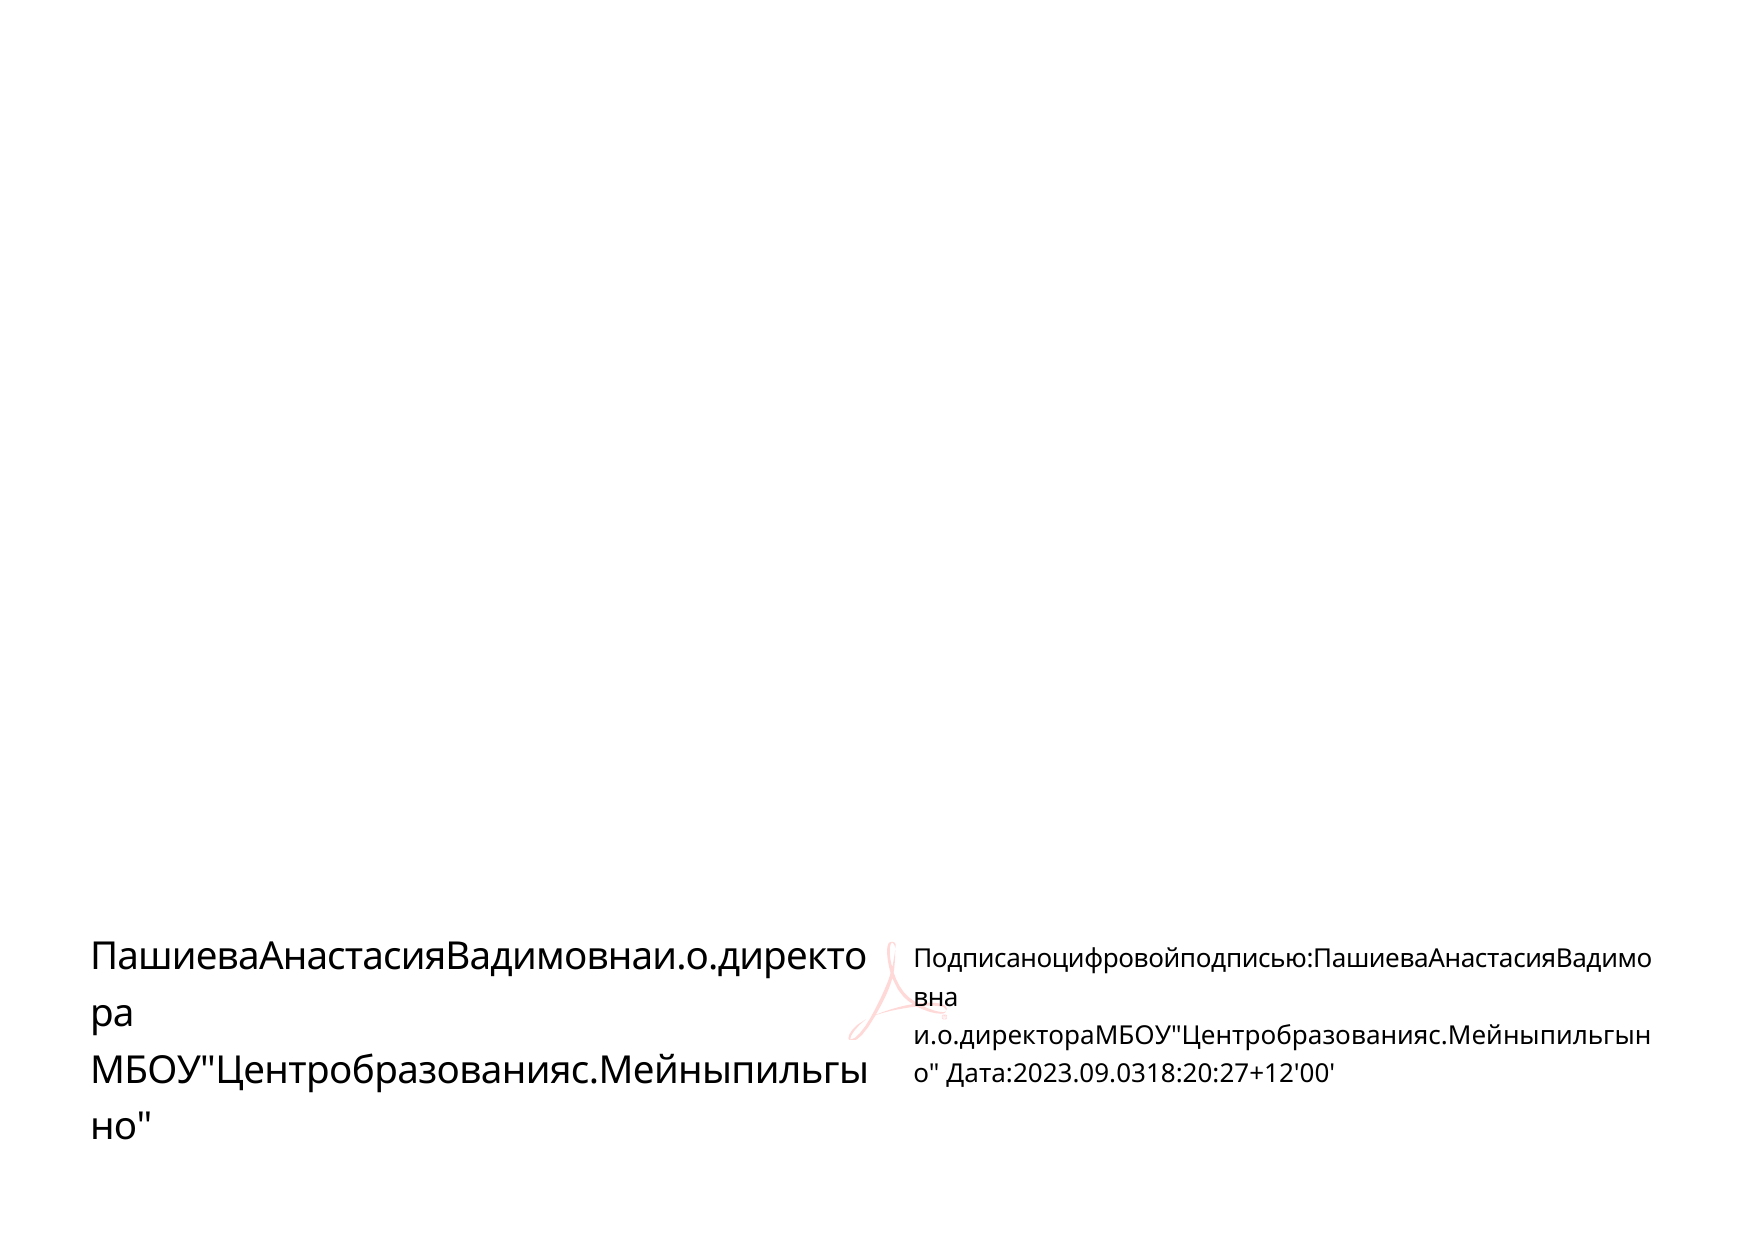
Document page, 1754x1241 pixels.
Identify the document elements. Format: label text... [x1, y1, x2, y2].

text ПашиеваАнастасияВадимовнаи.о.директора МБОУ"Центробразованияс.Мейныпильгыно" [90, 928, 884, 1151]
text Подписаноцифровойподписью:ПашиеваАнастасияВадимовна и.о.директораМБОУ"Центробразованияс.Мейныпильгыно" Дата:2023.09.0318:20:27+12'00' [913, 940, 1662, 1090]
